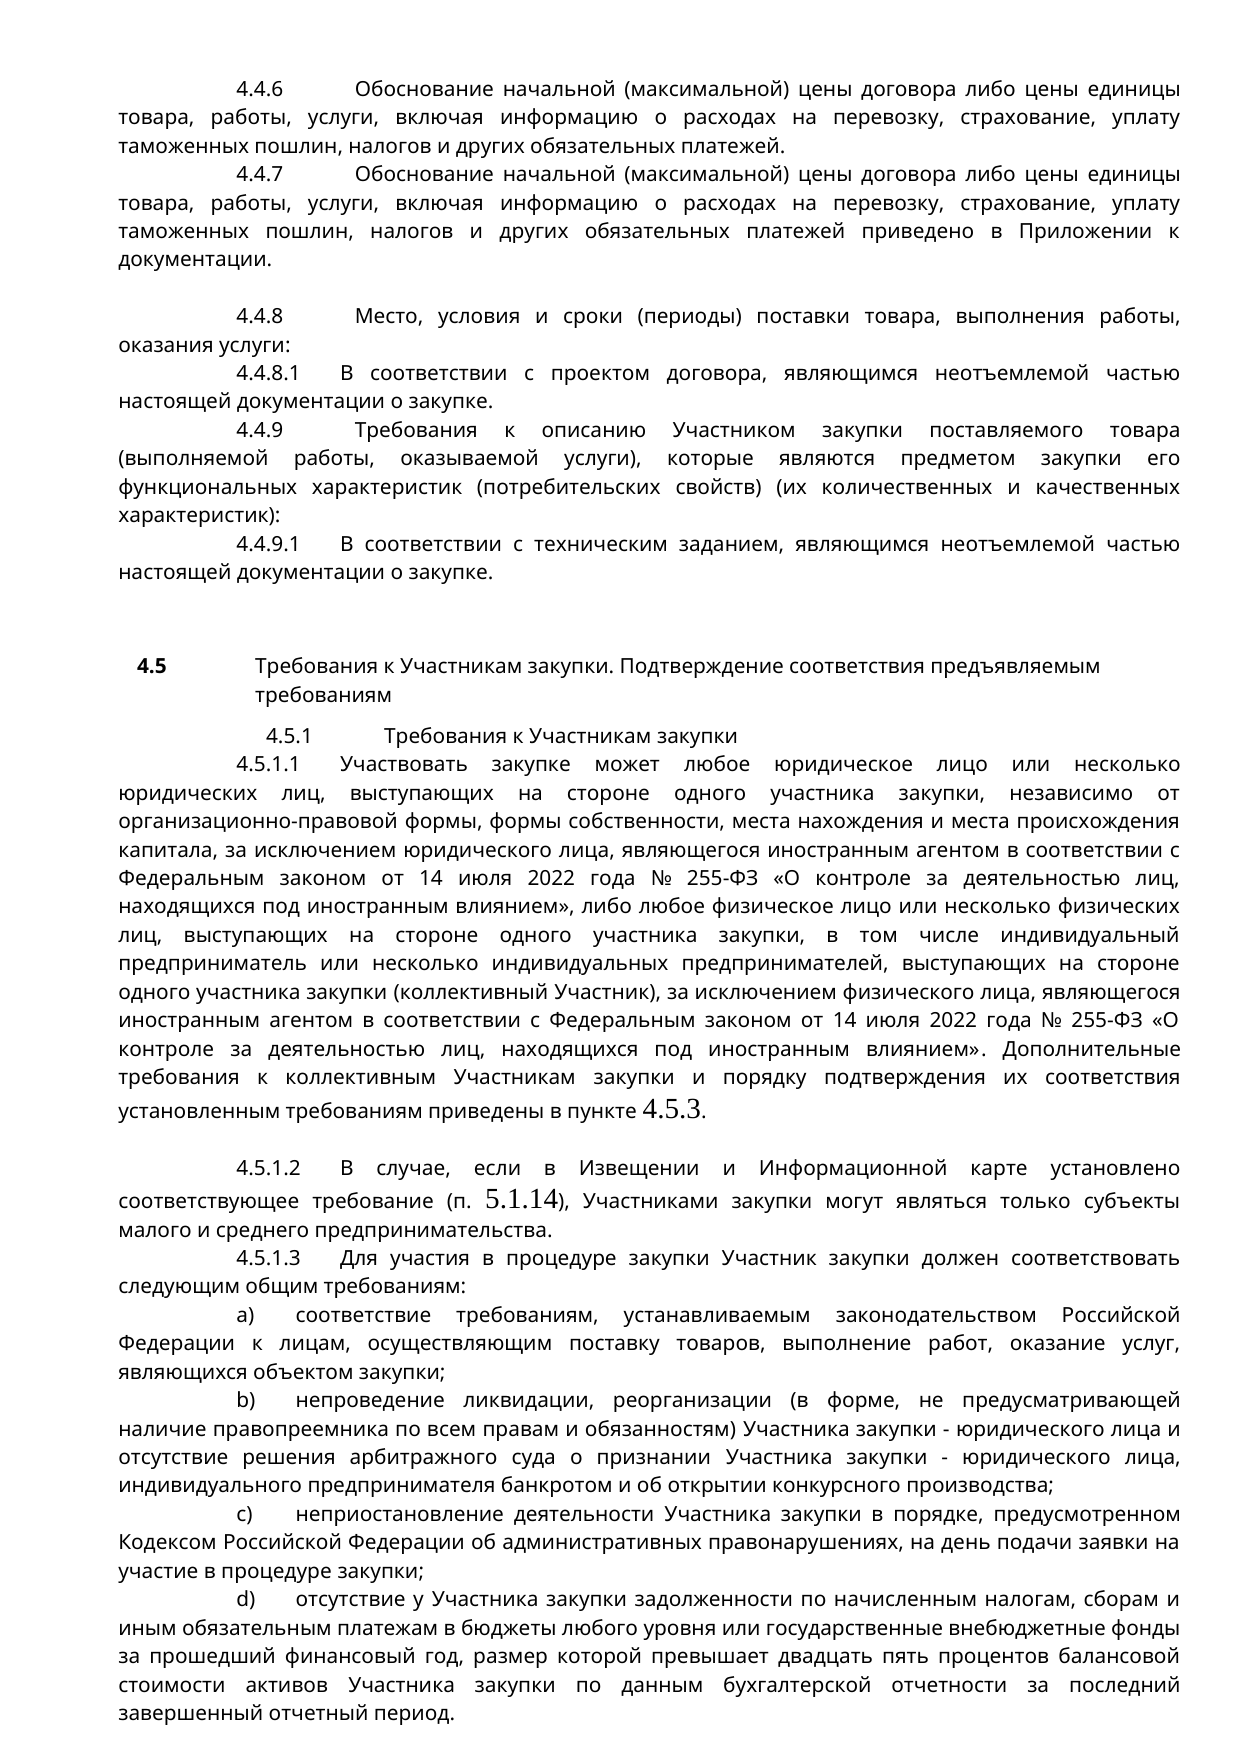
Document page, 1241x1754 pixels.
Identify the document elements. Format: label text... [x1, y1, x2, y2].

list В соответствии с проектом договора, являющимся неотъемлемой частью настоящей документации о закупке. [118, 358, 1181, 415]
list Участвовать закупке может любое юридическое лицо или несколько юридических лиц, выступающих на стороне одного участника закупки, независимо от организационно-правовой формы, формы собственности, места нахождения и места происхождения капитала, за исключением юридического лица, являющегося иностранным агентом в соответствии с Федеральным законом от 14 июля 2022 года № 255-ФЗ «О контроле за деятельностью лиц, находящихся под иностранным влиянием», либо любое физическое лицо или несколько физических лиц, выступающих на стороне одного участника закупки, в том числе индивидуальный предприниматель или несколько индивидуальных предпринимателей, выступающих на стороне одного участника закупки (коллективный Участник), за исключением физического лица, являющегося иностранным агентом в соответствии с Федеральным законом от 14 июля 2022 года № 255-ФЗ «О контроле за деятельностью лиц, находящихся под иностранным влиянием». Дополнительные требования к коллективным Участникам закупки и порядку подтверждения их соответствия установленным требованиям приведены в пункте 4.5.4. [118, 749, 1181, 1124]
list Место, условия и сроки (периоды) поставки товара, выполнения работы, оказания услуги: [118, 301, 1181, 358]
list В случае, если в Извещении и Информационной карте установлено соответствующее требование (п. 5.1.14), Участниками закупки могут являться только субъекты малого и среднего предпринимательства. [118, 1153, 1181, 1243]
list Требования к описанию Участником закупки поставляемого товара (выполняемой работы, оказываемой услуги), которые являются предметом закупки его функциональных характеристик (потребительских свойств) (их количественных и качественных характеристик): [118, 415, 1181, 529]
subtitle Требования к Участникам закупки. Подтверждение соответствия предъявляемым требованиям [137, 652, 1181, 708]
list Для участия в процедуре закупки Участник закупки должен соответствовать следующим общим требованиям: [118, 1243, 1181, 1300]
list Требования к Участникам закупки [266, 721, 1181, 749]
list Обоснование начальной (максимальной) цены договора либо цены единицы товара, работы, услуги, включая информацию о расходах на перевозку, страхование, уплату таможенных пошлин, налогов и других обязательных платежей приведено в Приложении к документации. [118, 159, 1181, 273]
list отсутствие у Участника закупки задолженности по начисленным налогам, сборам и иным обязательным платежам в бюджеты любого уровня или государственные внебюджетные фонды за прошедший финансовый год, размер которой превышает двадцать пять процентов балансовой стоимости активов Участника закупки по данным бухгалтерской отчетности за последний завершенный отчетный период. [118, 1584, 1181, 1727]
list соответствие требованиям, устанавливаемым законодательством Российской Федерации к лицам, осуществляющим поставку товаров, выполнение работ, оказание услуг, являющихся объектом закупки; [118, 1300, 1181, 1385]
list В соответствии с техническим заданием, являющимся неотъемлемой частью настоящей документации о закупке. [118, 529, 1181, 586]
list неприостановление деятельности Участника закупки в порядке, предусмотренном Кодексом Российской Федерации об административных правонарушениях, на день подачи заявки на участие в процедуре закупки; [118, 1499, 1181, 1584]
list непроведение ликвидации, реорганизации (в форме, не предусматривающей наличие правопреемника по всем правам и обязанностям) Участника закупки - юридического лица и отсутствие решения арбитражного суда о признании Участника закупки - юридического лица, индивидуального предпринимателя банкротом и об открытии конкурсного производства; [118, 1385, 1181, 1499]
list Обоснование начальной (максимальной) цены договора либо цены единицы товара, работы, услуги, включая информацию о расходах на перевозку, страхование, уплату таможенных пошлин, налогов и других обязательных платежей. [118, 74, 1181, 159]
